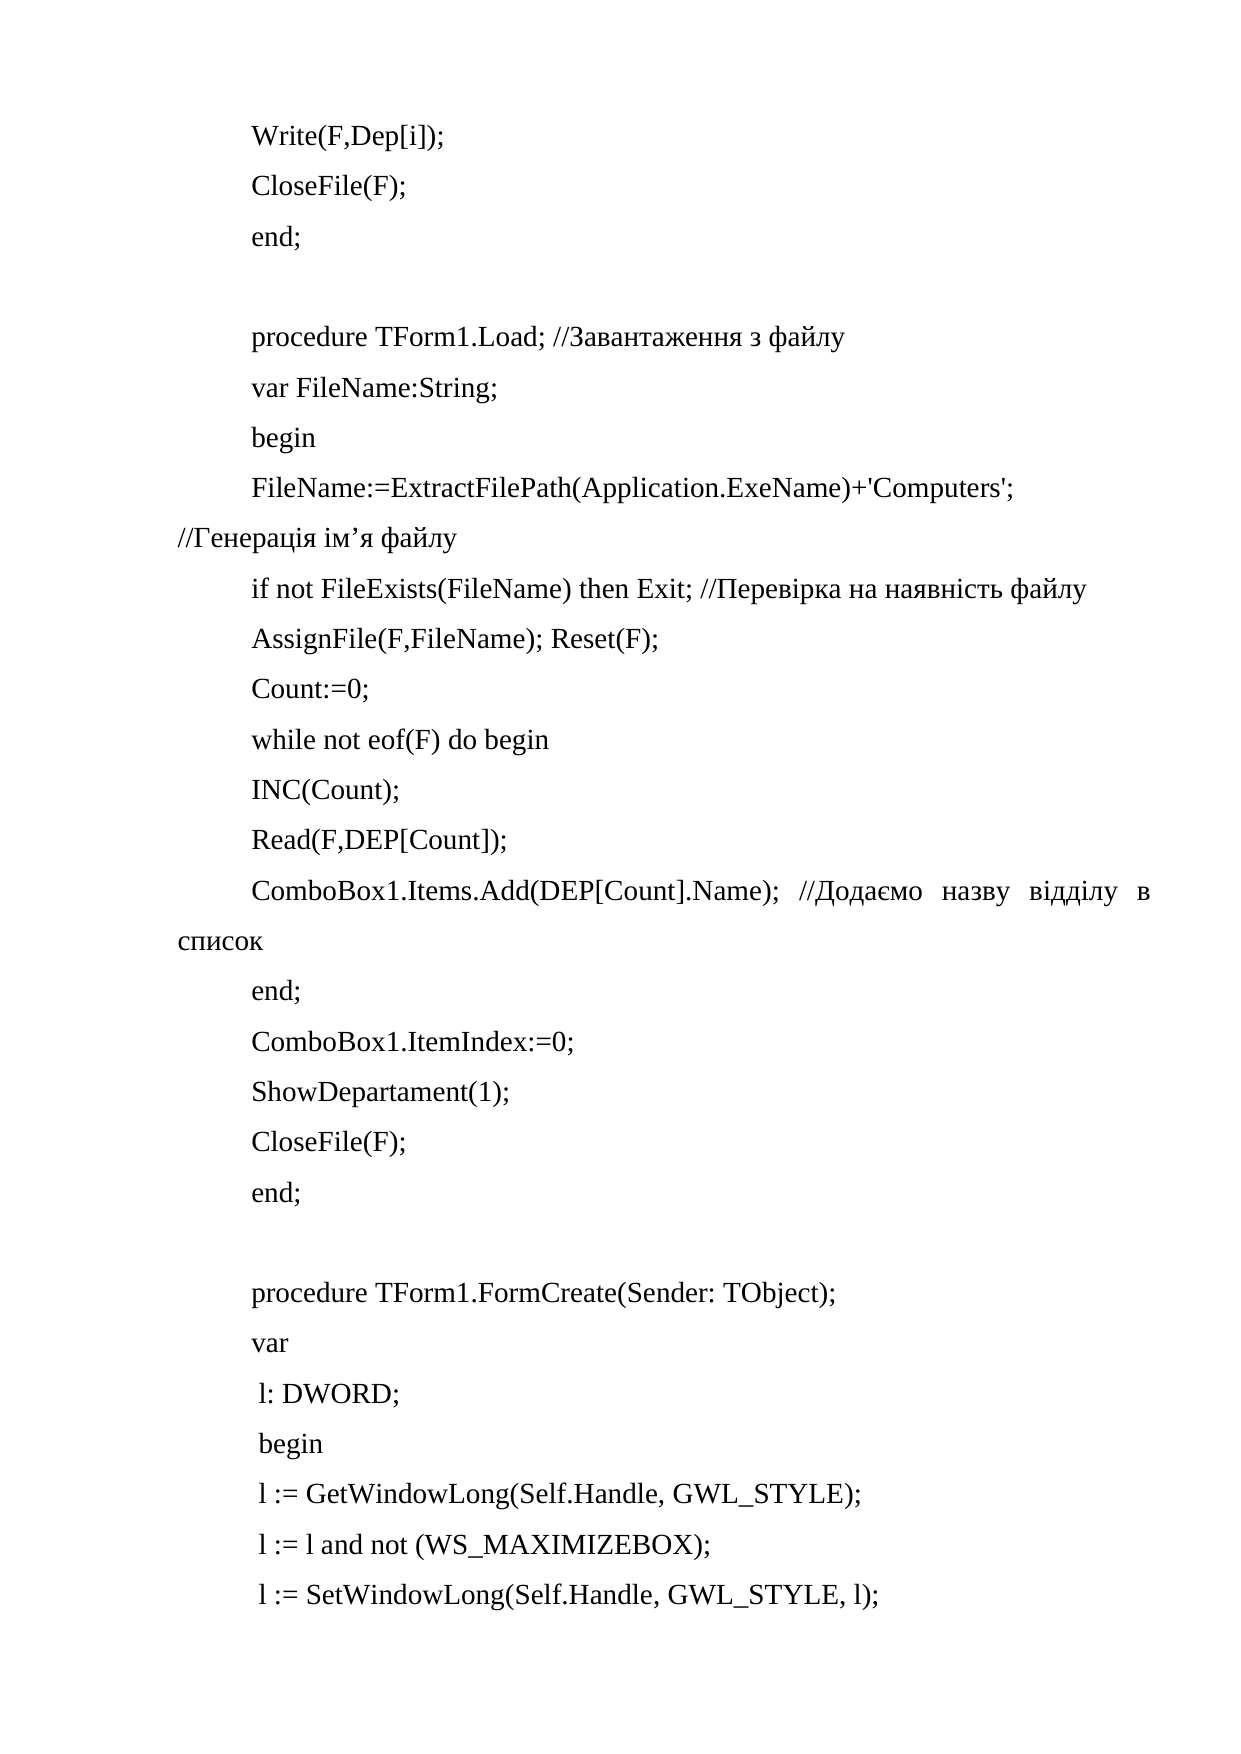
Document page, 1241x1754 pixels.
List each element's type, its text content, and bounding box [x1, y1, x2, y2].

text l := GetWindowLong(Self.Handle, GWL_STYLE); [177, 1477, 1152, 1510]
text ComboBox1.ItemIndex:=0; [177, 1024, 1152, 1057]
text begin [177, 1426, 1152, 1460]
text begin [177, 420, 1152, 453]
text l: DWORD; [177, 1376, 1152, 1409]
text if not FileExists(FileName) then Exit; //Перевірка на наявність файлу [177, 571, 1152, 604]
text Write(F,Dep[i]); [177, 118, 1152, 152]
text end; [177, 1175, 1152, 1208]
text end; [177, 973, 1152, 1007]
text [177, 470, 1152, 554]
text l := SetWindowLong(Self.Handle, GWL_STYLE, l); [177, 1577, 1152, 1611]
text CloseFile(F); [177, 1124, 1152, 1158]
text AssignFile(F,FileName); Reset(F); [177, 621, 1152, 655]
text INC(Count); [177, 772, 1152, 806]
text end; [177, 219, 1152, 252]
text var [177, 1326, 1152, 1359]
text Read(F,DEP[Count]); [177, 822, 1152, 856]
text procedure TForm1.Load; //Завантаження з файлу [177, 319, 1152, 353]
text l := l and not (WS_MAXIMIZEBOX); [177, 1527, 1152, 1560]
text CloseFile(F); [177, 168, 1152, 202]
text ComboBox1.Items.Add(DEP[Count].Name); //Додаємо назву відділу в список [177, 873, 1152, 957]
text procedure TForm1.FormCreate(Sender: TObject); [177, 1275, 1152, 1309]
text ShowDepartament(1); [177, 1074, 1152, 1108]
text while not eof(F) do begin [177, 722, 1152, 755]
text Count:=0; [177, 672, 1152, 705]
text var FileName:String; [177, 370, 1152, 403]
